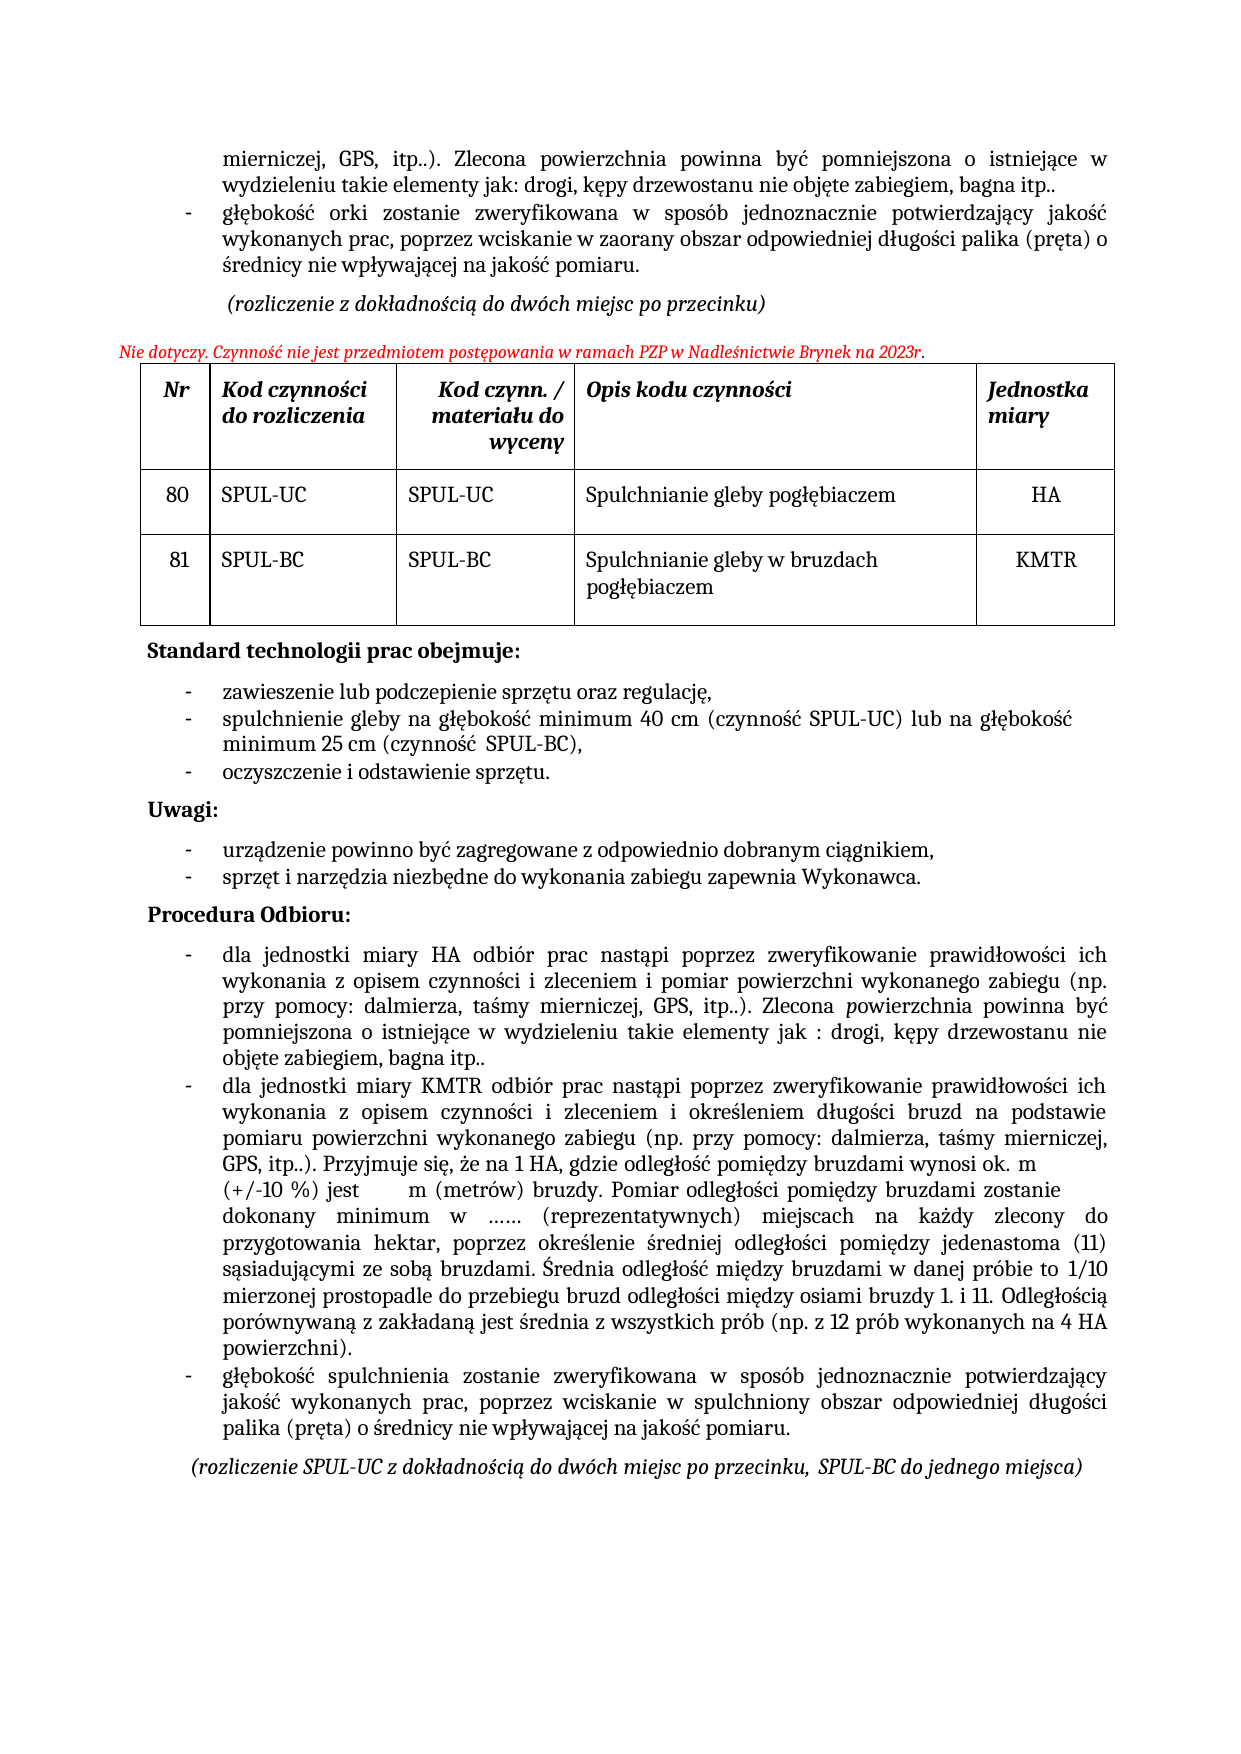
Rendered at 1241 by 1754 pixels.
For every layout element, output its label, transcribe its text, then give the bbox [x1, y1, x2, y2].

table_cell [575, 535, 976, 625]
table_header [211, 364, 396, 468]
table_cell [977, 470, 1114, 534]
list zawieszenie lub podczepienie sprzętu oraz regulację, [185, 677, 1138, 704]
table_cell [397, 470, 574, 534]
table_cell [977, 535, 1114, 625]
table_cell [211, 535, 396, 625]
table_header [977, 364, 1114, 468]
subtitle Standard technologii prac obejmuje: [147, 638, 1138, 664]
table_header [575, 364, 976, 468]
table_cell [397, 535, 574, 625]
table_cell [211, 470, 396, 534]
list dla jednostki miary KMTR odbiór prac nastąpi poprzez zweryfikowanie prawidłowości ich wykonania z opisem czynności i zleceniem i określeniem długości bruzd na podstawie pomiaru powierzchni wykonanego zabiegu (np. przy pomocy: dalmierza, taśmy mierniczej, GPS, itp..). Przyjmuje się, że na 1 HA, gdzie odległość pomiędzy bruzdami wynosi ok. m [185, 1072, 1108, 1177]
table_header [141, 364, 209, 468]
text Nie dotyczy. Czynność nie jest przedmiotem postępowania w ramach PZP w Nadleśnictwie Brynek na 2023r. [119, 341, 1138, 363]
list oczyszczenie i odstawienie sprzętu. [185, 757, 1138, 785]
list głębokość orki zostanie zweryfikowana w sposób jednoznacznie potwierdzający jakość wykonanych prac, poprzez wciskanie w zaorany obszar odpowiedniej długości palika (pręta) o średnicy nie wpływającej na jakość pomiaru. [185, 199, 1108, 278]
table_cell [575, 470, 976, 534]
list głębokość spulchnienia zostanie zweryfikowana w sposób jednoznacznie potwierdzający jakość wykonanych prac, poprzez wciskanie w spulchniony obszar odpowiedniej długości palika (pręta) o średnicy nie wpływającej na jakość pomiaru. [185, 1362, 1108, 1441]
text mierniczej, GPS, itp..). Zlecona powierzchnia powinna być pomniejszona o istniejące w wydzieleniu takie elementy jak: drogi, kępy drzewostanu nie objęte zabiegiem, bagna itp.. [222, 146, 1107, 198]
list urządzenie powinno być zagregowane z odpowiednio dobranym ciągnikiem, [185, 835, 1138, 863]
text (+/-10 %) jest m (metrów) bruzdy. Pomiar odległości pomiędzy bruzdami zostanie [222, 1177, 1138, 1203]
text (rozliczenie SPUL-UC z dokładnością do dwóch miejsc po przecinku, SPUL-BC do jednego miejsca) [190, 1454, 1138, 1480]
list spulchnienie gleby na głębokość minimum 40 cm (czynność SPUL-UC) lub na głębokość minimum 25 cm (czynność SPUL-BC), [185, 705, 1108, 757]
subtitle Procedura Odbioru: [147, 902, 1138, 928]
subtitle Uwagi: [147, 796, 1138, 823]
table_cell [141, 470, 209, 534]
list dla jednostki miary HA odbiór prac nastąpi poprzez zweryfikowanie prawidłowości ich wykonania z opisem czynności i zleceniem i pomiar powierzchni wykonanego zabiegu (np. przy pomocy: dalmierza, taśmy mierniczej, GPS, itp..). Zlecona powierzchnia powinna być pomniejszona o istniejące w wydzieleniu takie elementy jak : drogi, kępy drzewostanu nie objęte zabiegiem, bagna itp.. [185, 941, 1108, 1071]
text dokonany minimum w …… (reprezentatywnych) miejscach na każdy zlecony do przygotowania hektar, poprzez określenie średniej odległości pomiędzy jedenastoma (11) sąsiadującymi ze sobą bruzdami. Średnia odległość między bruzdami w danej próbie to 1/10 mierzonej prostopadle do przebiegu bruzd odległości między osiami bruzdy 1. i 11. Odległością porównywaną z zakładaną jest średnia z wszystkich prób (np. z 12 prób wykonanych na 4 HA powierzchni). [222, 1203, 1108, 1361]
list sprzęt i narzędzia niezbędne do wykonania zabiegu zapewnia Wykonawca. [185, 863, 1138, 890]
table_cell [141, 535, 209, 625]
text (rozliczenie z dokładnością do dwóch miejsc po przecinku) [226, 291, 1138, 317]
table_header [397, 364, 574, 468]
